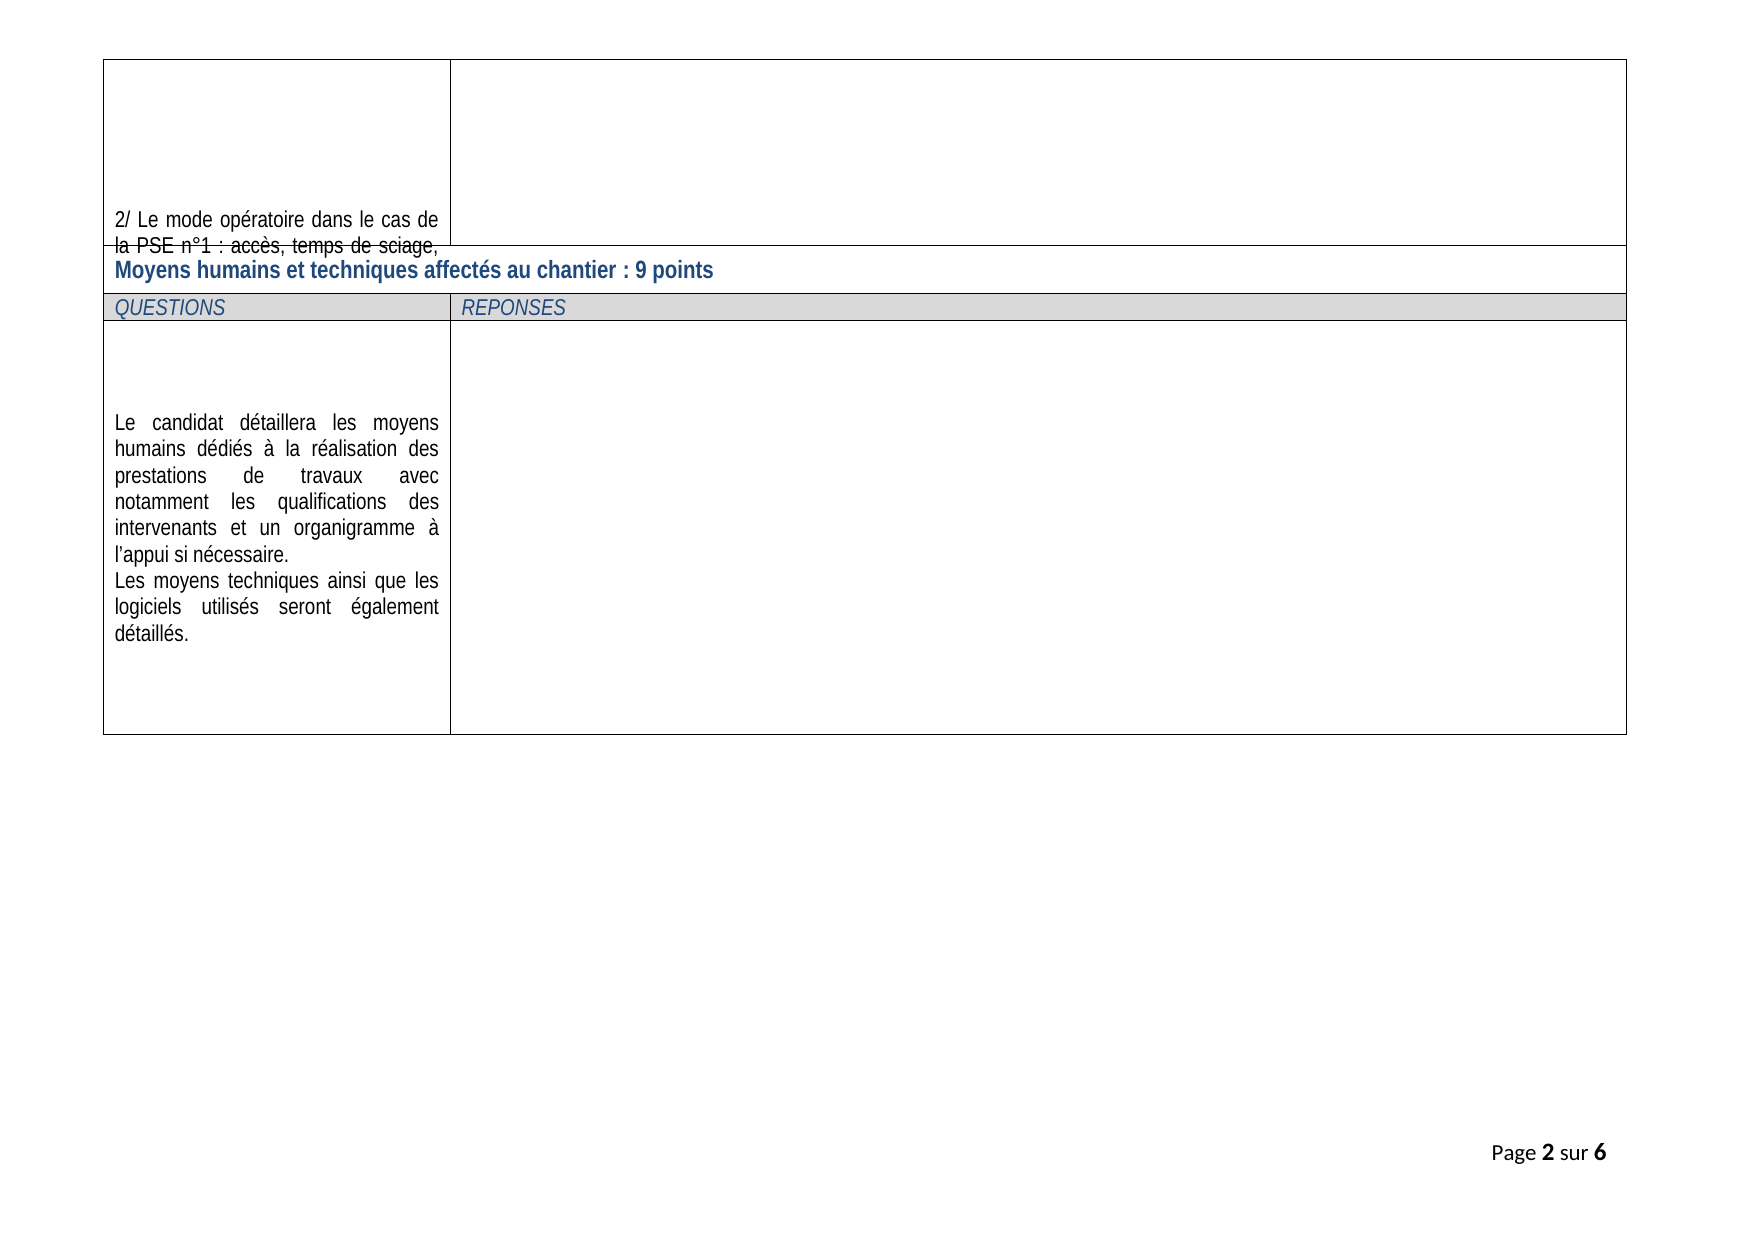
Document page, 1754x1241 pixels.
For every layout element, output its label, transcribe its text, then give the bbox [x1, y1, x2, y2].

table_cell REPONSES [451, 294, 1626, 320]
table_cell Le candidat détaillera les moyens humains dédiés à la réalisation des prestations de travaux avec notamment les qualifications des intervenants et un organigramme à l’appui si nécessaire. Les moyens techniques ainsi que les logiciels utilisés seront également détaillés. [104, 321, 450, 733]
table_cell Moyens humains et techniques affectés au chantier : 9 points [104, 246, 1626, 293]
table_cell [451, 321, 1626, 733]
table_cell QUESTIONS [104, 294, 450, 320]
